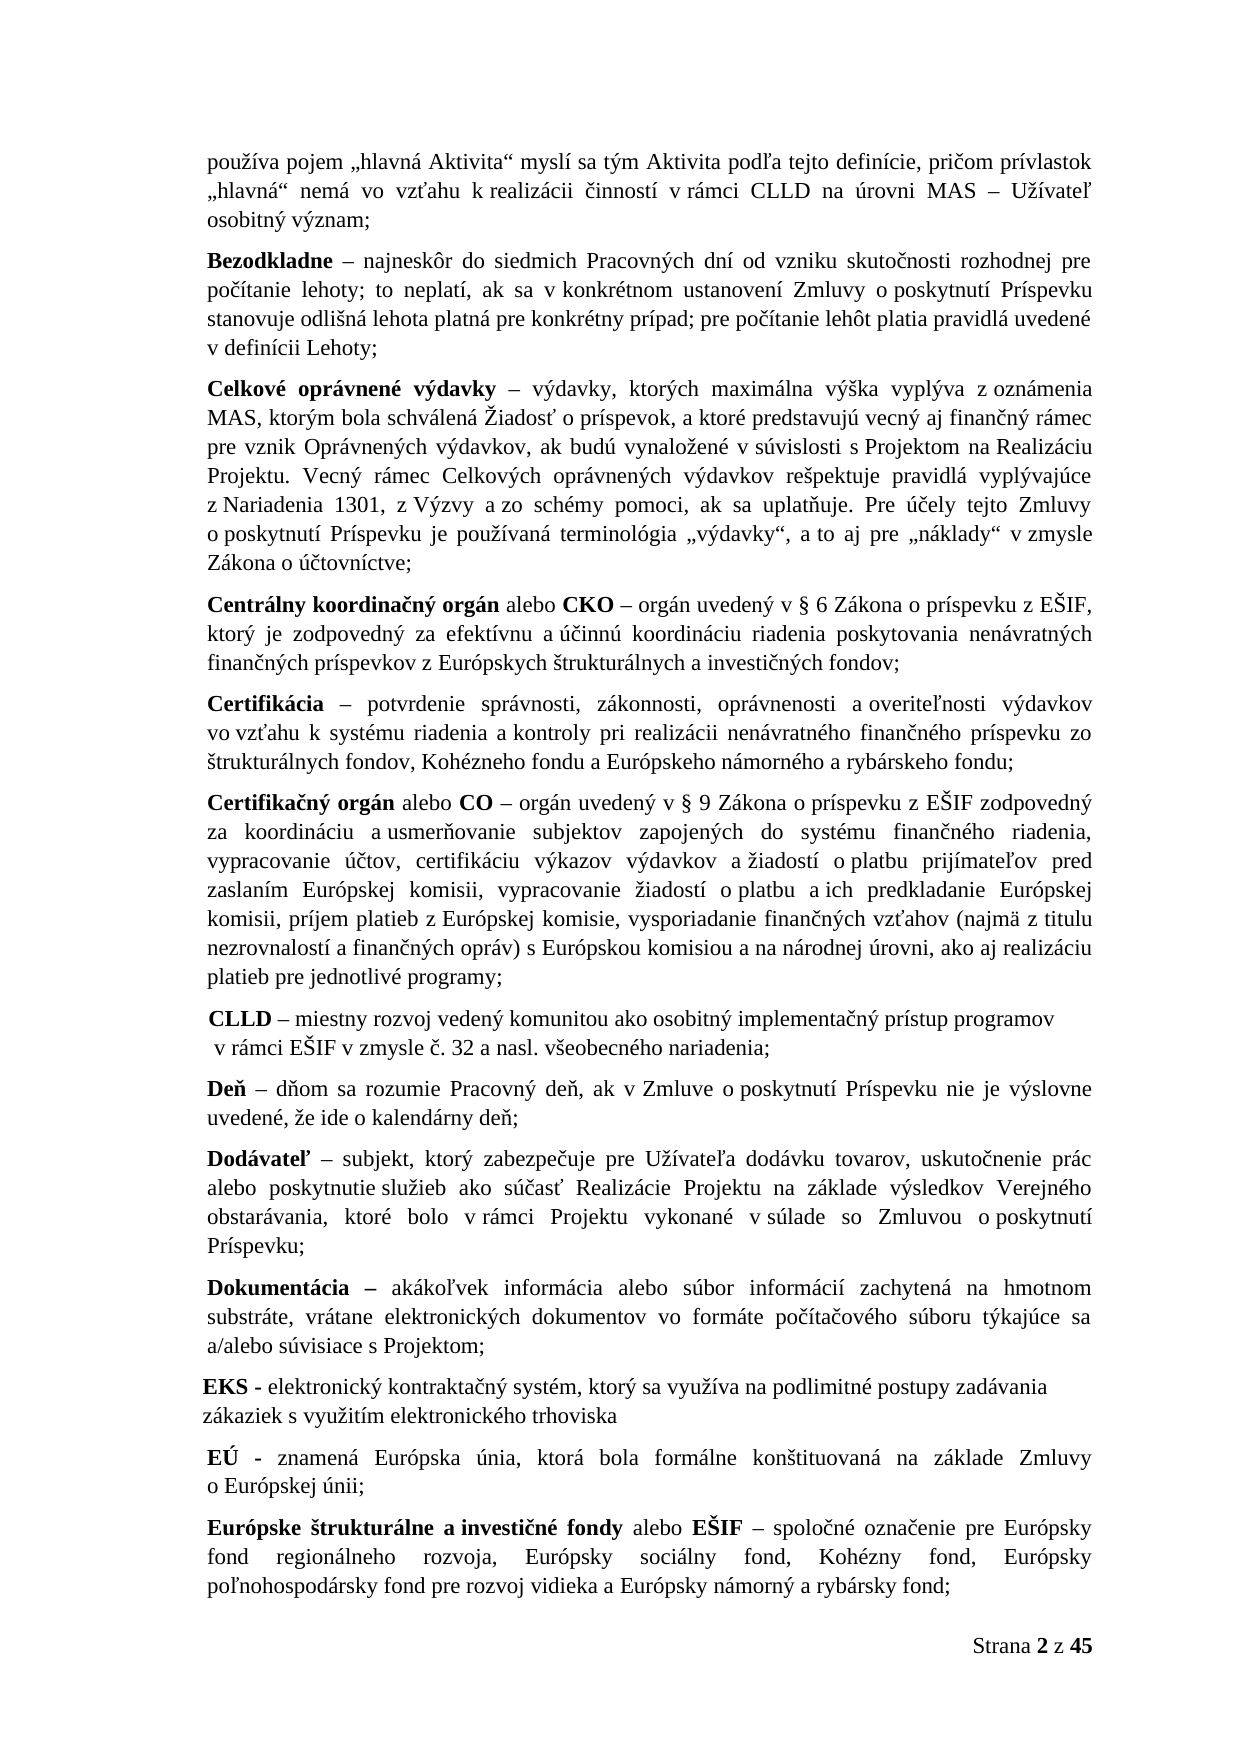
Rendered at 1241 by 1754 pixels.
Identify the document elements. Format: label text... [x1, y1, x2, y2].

text v rámci EŠIF v zmysle č. 32 a nasl. všeobecného nariadenia; [162, 1033, 1092, 1060]
text CLLD – miestny rozvoj vedený komunitou ako osobitný implementačný prístup programov [162, 1004, 1092, 1031]
text Deň – dňom sa rozumie Pracovný deň, ak v Zmluve o poskytnutí Príspevku nie je výslovne uvedené, že ide o kalendárny deň; [207, 1075, 1092, 1130]
text EÚ - znamená Európska únia, ktorá bola formálne konštituovaná na základe Zmluvy o Európskej únii; [207, 1443, 1092, 1499]
text Dokumentácia – akákoľvek informácia alebo súbor informácií zachytená na hmotnom substráte, vrátane elektronických dokumentov vo formáte počítačového súboru týkajúce sa a/alebo súvisiace s Projektom; [207, 1274, 1092, 1358]
text Certifikačný orgán alebo CO – orgán uvedený v § 9 Zákona o príspevku z EŠIF zodpovedný za koordináciu a usmerňovanie subjektov zapojených do systému finančného riadenia, vypracovanie účtov, certifikáciu výkazov výdavkov a žiadostí o platbu prijímateľov pred zaslaním Európskej komisii, vypracovanie žiadostí o platbu a ich predkladanie Európskej komisii, príjem platieb z Európskej komisie, vysporiadanie finančných vzťahov (najmä z titulu nezrovnalostí a finančných opráv) s Európskou komisiou a na národnej úrovni, ako aj realizáciu platieb pre jednotlivé programy; [207, 789, 1092, 989]
text EKS - elektronický kontraktačný systém, ktorý sa využíva na podlimitné postupy zadávania [162, 1373, 1092, 1399]
text Dodávateľ – subjekt, ktorý zabezpečuje pre Užívateľa dodávku tovarov, uskutočnenie prác alebo poskytnutie služieb ako súčasť Realizácie Projektu na základe výsledkov Verejného obstarávania, ktoré bolo v rámci Projektu vykonané v súlade so Zmluvou o poskytnutí Príspevku; [207, 1145, 1092, 1259]
text Certifikácia – potvrdenie správnosti, zákonnosti, oprávnenosti a overiteľnosti výdavkov vo vzťahu k systému riadenia a kontroly pri realizácii nenávratného finančného príspevku zo štrukturálnych fondov, Kohézneho fondu a Európskeho námorného a rybárskeho fondu; [207, 690, 1092, 774]
text zákaziek s využitím elektronického trhoviska [162, 1402, 1092, 1428]
text Celkové oprávnené výdavky – výdavky, ktorých maximálna výška vyplýva z oznámenia MAS, ktorým bola schválená Žiadosť o príspevok, a ktoré predstavujú vecný aj finančný rámec pre vznik Oprávnených výdavkov, ak budú vynaložené v súvislosti s Projektom na Realizáciu Projektu. Vecný rámec Celkových oprávnených výdavkov rešpektuje pravidlá vyplývajúce z Nariadenia 1301, z Výzvy a zo schémy pomoci, ak sa uplatňuje. Pre účely tejto Zmluvy o poskytnutí Príspevku je používaná terminológia „výdavky“, a to aj pre „náklady“ v zmysle Zákona o účtovníctve; [207, 375, 1092, 576]
text Bezodkladne – najneskôr do siedmich Pracovných dní od vzniku skutočnosti rozhodnej pre počítanie lehoty; to neplatí, ak sa v konkrétnom ustanovení Zmluvy o poskytnutí Príspevku stanovuje odlišná lehota platná pre konkrétny prípad; pre počítanie lehôt platia pravidlá uvedené v definícii Lehoty; [207, 247, 1092, 360]
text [207, 148, 1092, 232]
text Európske štrukturálne a investičné fondy alebo EŠIF – spoločné označenie pre Európsky fond regionálneho rozvoja, Európsky sociálny fond, Kohézny fond, Európsky poľnohospodársky fond pre rozvoj vidieka a Európsky námorný a rybársky fond; [207, 1514, 1092, 1598]
text Centrálny koordinačný orgán alebo CKO – orgán uvedený v § 6 Zákona o príspevku z EŠIF, ktorý je zodpovedný za efektívnu a účinnú koordináciu riadenia poskytovania nenávratných finančných príspevkov z Európskych štrukturálnych a investičných fondov; [207, 591, 1092, 675]
